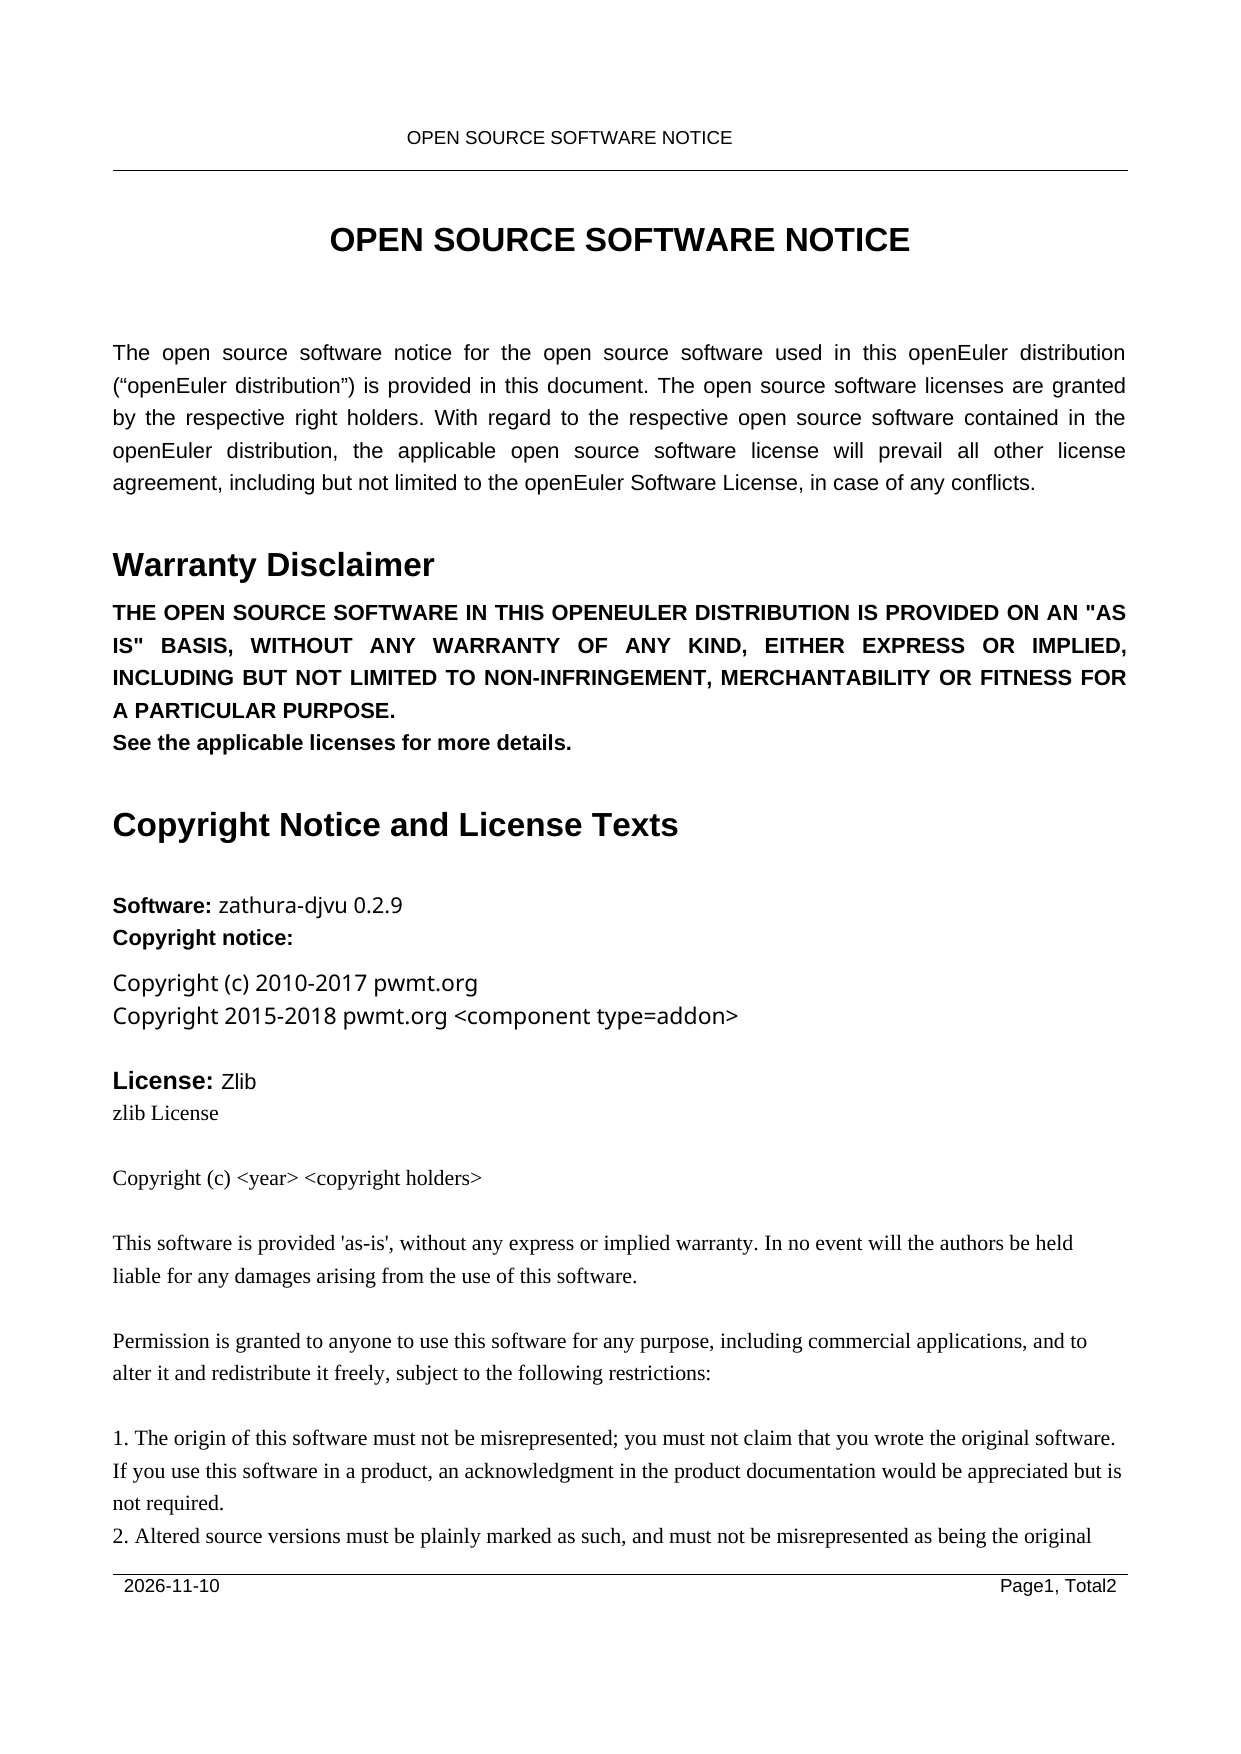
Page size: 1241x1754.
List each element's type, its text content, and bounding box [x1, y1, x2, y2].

text THE OPEN SOURCE SOFTWARE IN THIS OPENEULER DISTRIBUTION IS PROVIDED ON AN "AS IS" BASIS, WITHOUT ANY WARRANTY OF ANY KIND, EITHER EXPRESS OR IMPLIED, INCLUDING BUT NOT LIMITED TO NON-INFRINGEMENT, MERCHANTABILITY OR FITNESS FOR A PARTICULAR PURPOSE. See the applicable licenses for more details. [112, 596, 1128, 759]
text OPEN SOURCE SOFTWARE NOTICE [112, 206, 1128, 271]
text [112, 1096, 1128, 1551]
title Software: zathura-djvu 0.2.9 [112, 889, 1128, 921]
text Copyright notice: [112, 921, 1128, 954]
text Copyright Notice and License Texts [112, 791, 1128, 856]
text The open source software notice for the open source software used in this openEuler distribution (“openEuler distribution”) is provided in this document. The open source software licenses are granted by the respective right holders. With regard to the respective open source software contained in the openEuler distribution, the applicable open source software license will prevail all other license agreement, including but not limited to the openEuler Software License, in case of any conflicts. [112, 336, 1128, 499]
text Copyright (c) 2010-2017 pwmt.org Copyright 2015-2018 pwmt.org <component type=addon> [112, 966, 1128, 1064]
text Warranty Disclaimer [112, 531, 1128, 596]
text License: Zlib [112, 1064, 1128, 1096]
